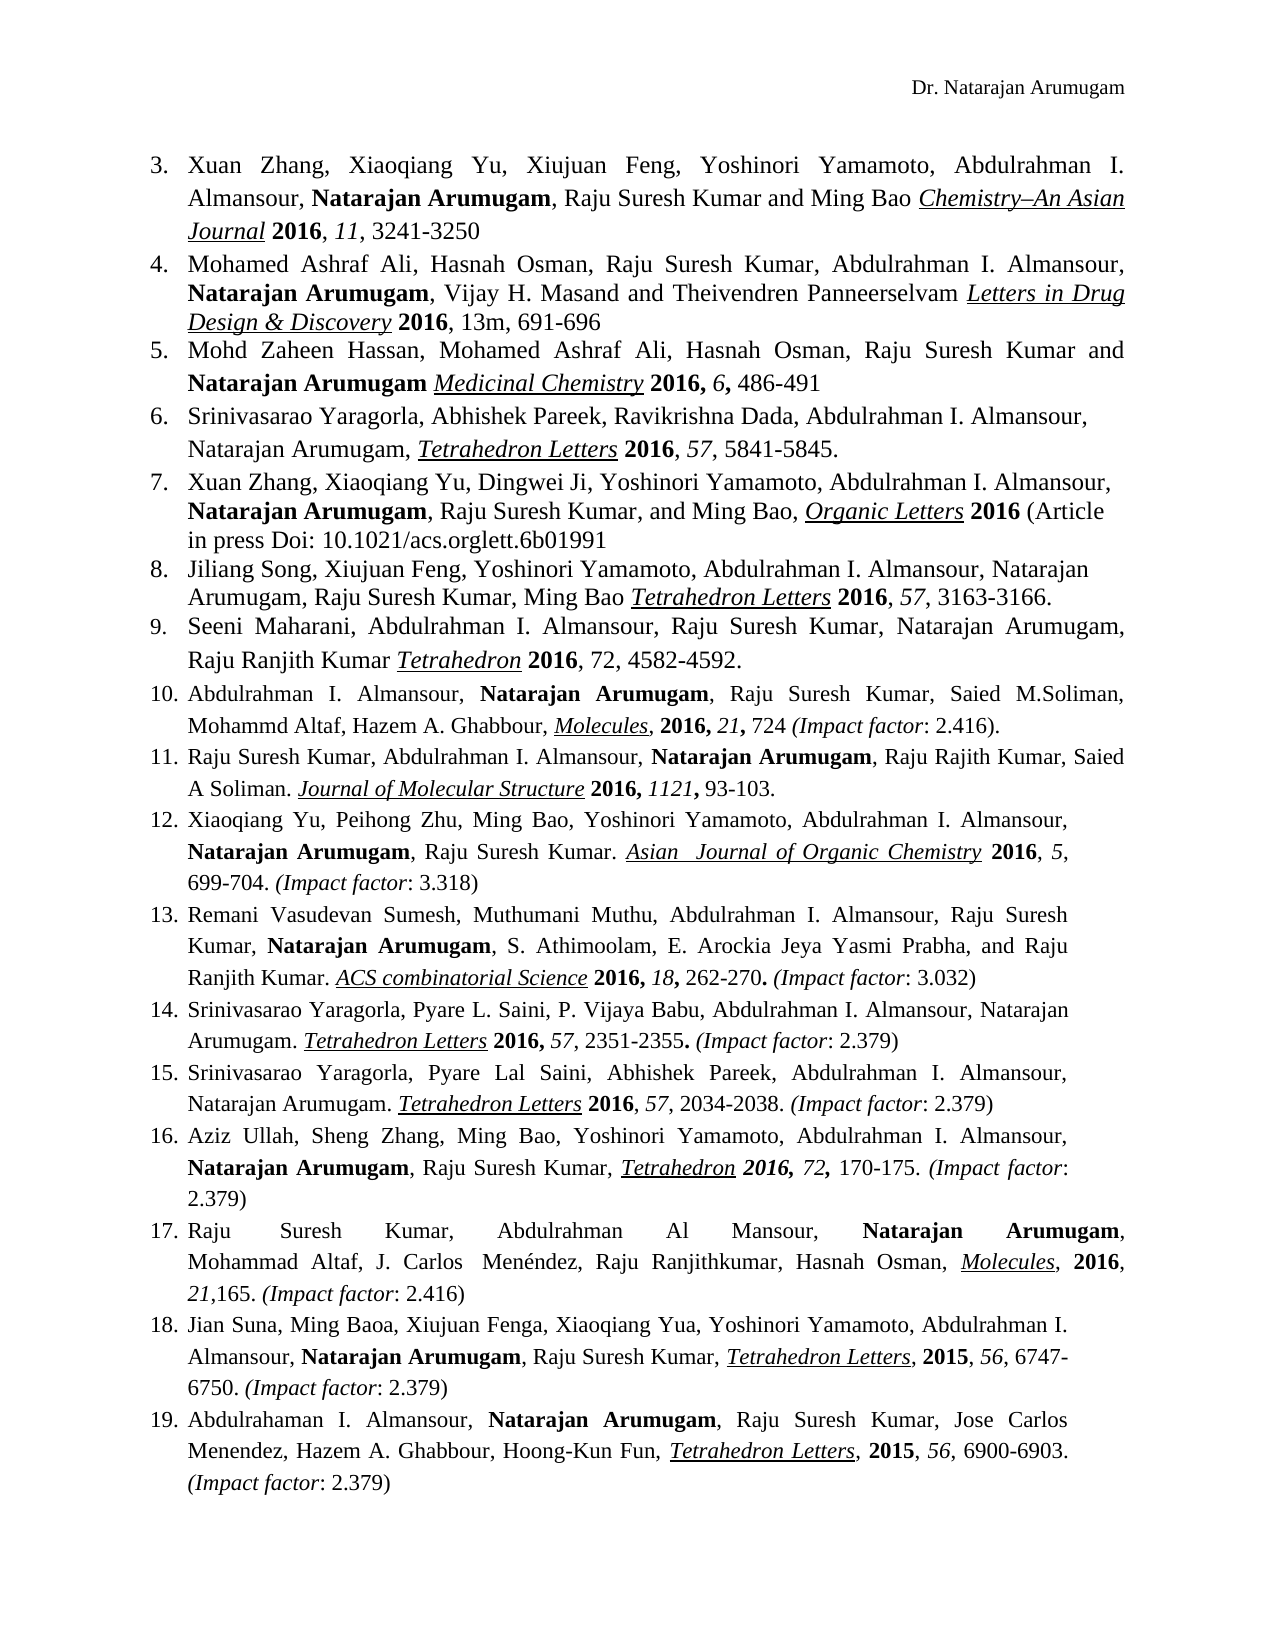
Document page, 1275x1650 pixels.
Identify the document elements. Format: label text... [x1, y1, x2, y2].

list Jiliang Song, Xiujuan Feng, Yoshinori Yamamoto, Abdulrahman I. Almansour, Natarajan Arumugam, Raju Suresh Kumar, Ming Bao Tetrahedron Letters 2016, 57, 3163-3166. [150, 554, 1125, 611]
list Xuan Zhang, Xiaoqiang Yu, Xiujuan Feng, Yoshinori Yamamoto, Abdulrahman I. Almansour, Natarajan Arumugam, Raju Suresh Kumar and Ming Bao Chemistry–An Asian Journal 2016, 11, 3241-3250 [150, 150, 1125, 245]
list Mohd Zaheen Hassan, Mohamed Ashraf Ali, Hasnah Osman, Raju Suresh Kumar and Natarajan Arumugam Medicinal Chemistry 2016, 6, 486-491 [150, 335, 1125, 397]
list Mohamed Ashraf Ali, Hasnah Osman, Raju Suresh Kumar, Abdulrahman I. Almansour, Natarajan Arumugam, Vijay H. Masand and Theivendren Panneerselvam Letters in Drug Design & Discovery 2016, 13m, 691-696 [150, 249, 1125, 335]
list Srinivasarao Yaragorla, Pyare L. Saini, P. Vijaya Babu, Abdulrahman I. Almansour, Natarajan Arumugam. Tetrahedron Letters 2016, 57, 2351-2355. (Impact factor: 2.379) [150, 996, 1069, 1054]
list Raju Suresh Kumar, Abdulrahman Al Mansour, Natarajan Arumugam, Mohammad Altaf, J. Carlos Menéndez, Raju Ranjithkumar, Hasnah Osman, Molecules, 2016, 21,165. (Impact factor: 2.416) [150, 1217, 1125, 1306]
list Abdulrahaman I. Almansour, Natarajan Arumugam, Raju Suresh Kumar, Jose Carlos Menendez, Hazem A. Ghabbour, Hoong-Kun Fun, Tetrahedron Letters, 2015, 56, 6900-6903. (Impact factor: 2.379) [150, 1406, 1069, 1496]
list Xiaoqiang Yu, Peihong Zhu, Ming Bao, Yoshinori Yamamoto, Abdulrahman I. Almansour, Natarajan Arumugam, Raju Suresh Kumar. Asian Journal of Organic Chemistry 2016, 5, 699-704. (Impact factor: 3.318) [150, 806, 1069, 896]
list Xuan Zhang, Xiaoqiang Yu, Dingwei Ji, Yoshinori Yamamoto, Abdulrahman I. Almansour, Natarajan Arumugam, Raju Suresh Kumar, and Ming Bao, Organic Letters 2016 (Article in press Doi: 10.1021/acs.orglett.6b01991 [150, 467, 1125, 554]
list Jian Suna, Ming Baoa, Xiujuan Fenga, Xiaoqiang Yua, Yoshinori Yamamoto, Abdulrahman I. Almansour, Natarajan Arumugam, Raju Suresh Kumar, Tetrahedron Letters, 2015, 56, 6747-6750. (Impact factor: 2.379) [150, 1311, 1069, 1401]
list Remani Vasudevan Sumesh, Muthumani Muthu, Abdulrahman I. Almansour, Raju Suresh Kumar, Natarajan Arumugam, S. Athimoolam, E. Arockia Jeya Yasmi Prabha, and Raju Ranjith Kumar. ACS combinatorial Science 2016, 18, 262-270. (Impact factor: 3.032) [150, 901, 1069, 991]
list Abdulrahman I. Almansour, Natarajan Arumugam, Raju Suresh Kumar, Saied M.Soliman, Mohammd Altaf, Hazem A. Ghabbour, Molecules, 2016, 21, 724 (Impact factor: 2.416). [150, 680, 1125, 738]
list Aziz Ullah, Sheng Zhang, Ming Bao, Yoshinori Yamamoto, Abdulrahman I. Almansour, Natarajan Arumugam, Raju Suresh Kumar, Tetrahedron 2016, 72, 170-175. (Impact factor: 2.379) [150, 1122, 1069, 1211]
list Srinivasarao Yaragorla, Pyare Lal Saini, Abhishek Pareek, Abdulrahman I. Almansour, Natarajan Arumugam. Tetrahedron Letters 2016, 57, 2034-2038. (Impact factor: 2.379) [150, 1059, 1069, 1117]
list Srinivasarao Yaragorla, Abhishek Pareek, Ravikrishna Dada, Abdulrahman I. Almansour, Natarajan Arumugam, Tetrahedron Letters 2016, 57, 5841-5845. [150, 401, 1125, 463]
list Seeni Maharani, Abdulrahman I. Almansour, Raju Suresh Kumar, Natarajan Arumugam, Raju Ranjith Kumar Tetrahedron 2016, 72, 4582-4592. [150, 611, 1125, 674]
list Raju Suresh Kumar, Abdulrahman I. Almansour, Natarajan Arumugam, Raju Rajith Kumar, Saied A Soliman. Journal of Molecular Structure 2016, 1121, 93-103. [150, 743, 1125, 801]
